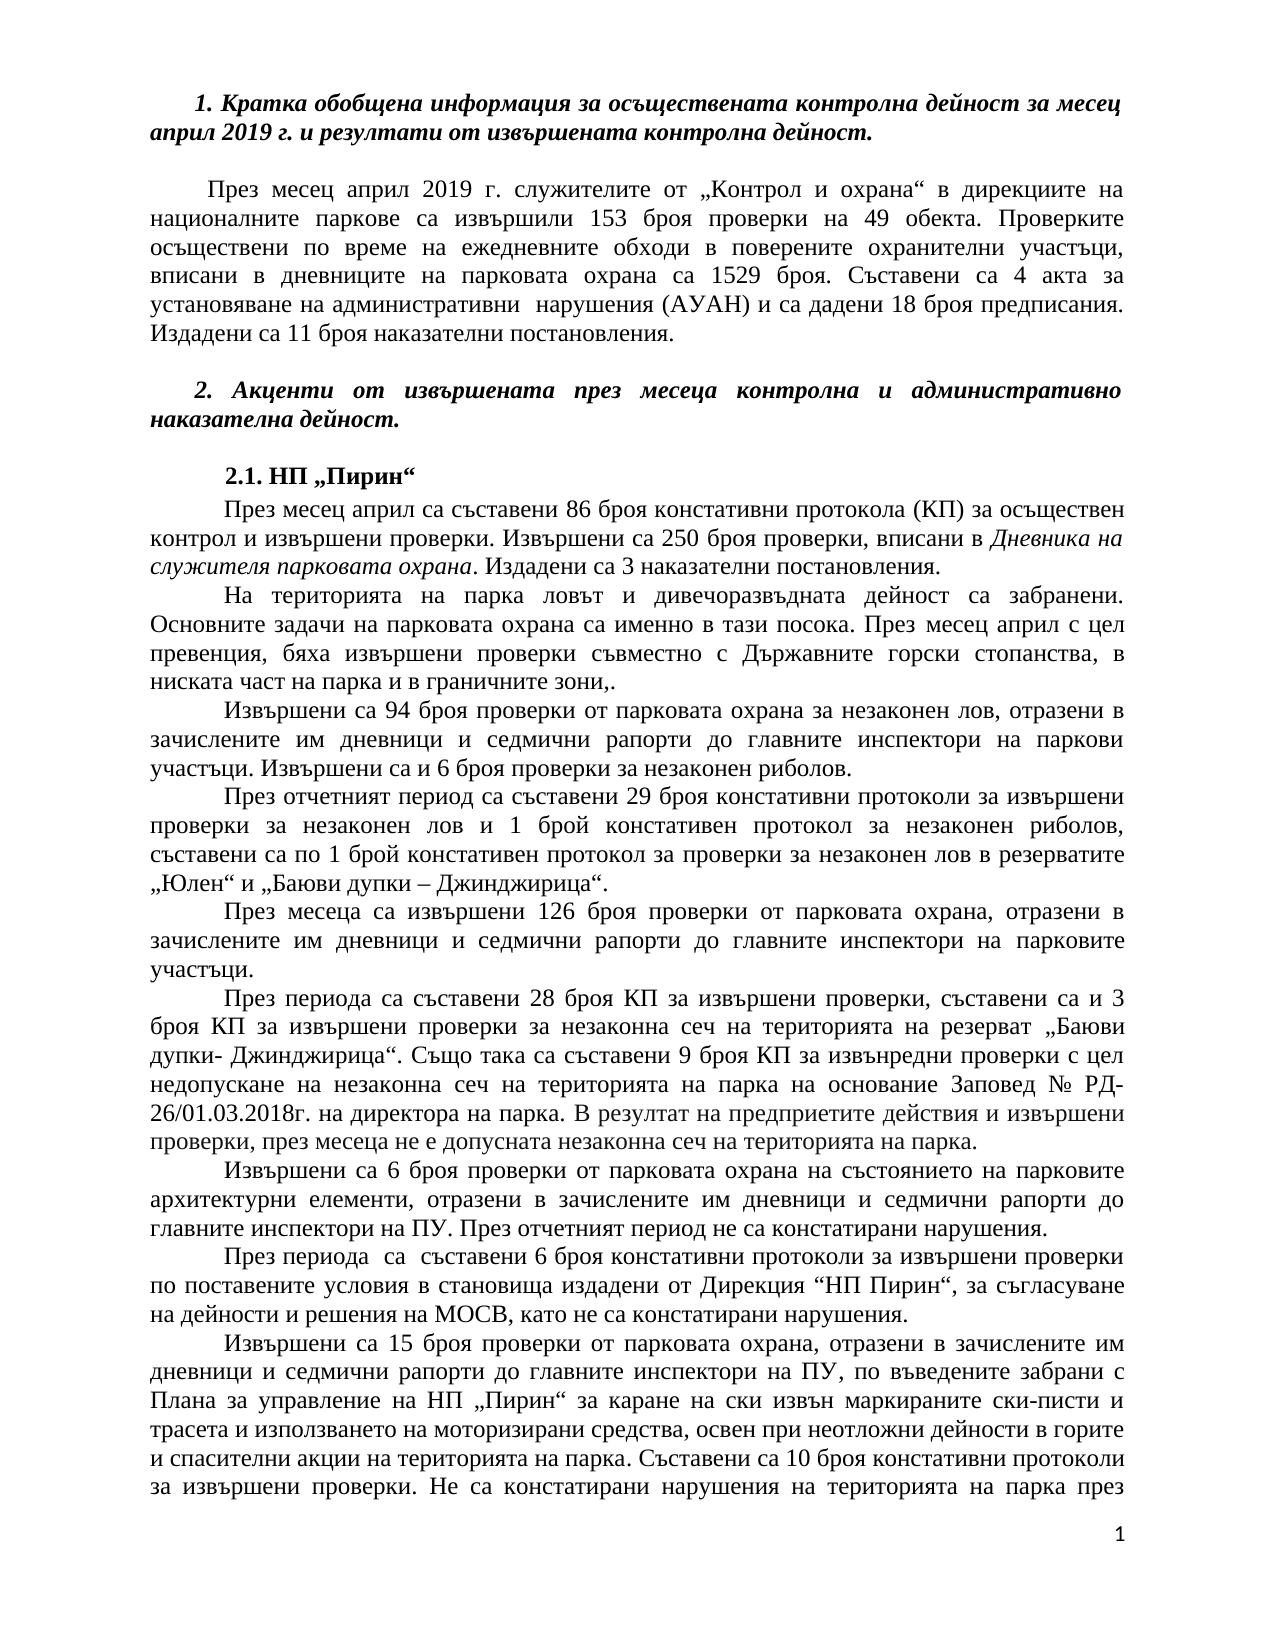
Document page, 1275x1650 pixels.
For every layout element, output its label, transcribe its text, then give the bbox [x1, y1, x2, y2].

text През месеца са извършени 126 броя проверки от парковата охрана, отразени в зачислените им дневници и седмични рапорти до главните инспектори на парковите участъци. [150, 896, 1125, 983]
text През периода са съставени 6 броя констативни протоколи за извършени проверки по поставените условия в становища издадени от Дирекция “НП Пирин“, за съгласуване на дейности и решения на МОСВ, като не са констатирани нарушения. [150, 1241, 1125, 1328]
text Извършени са 94 броя проверки от парковата охрана за незаконен лов, отразени в зачислените им дневници и седмични рапорти до главните инспектори на паркови участъци. Извършени са и 6 броя проверки за незаконен риболов. [150, 695, 1125, 781]
text 2.1. НП „Пирин“ [150, 461, 1125, 489]
text През периода са съставени 28 броя КП за извършени проверки, съставени са и 3 броя КП за извършени проверки за незаконна сеч на територията на резерват „Баюви дупки- Джинджирица“. Също така са съставени 9 броя КП за извънредни проверки с цел недопускане на незаконна сеч на територията на парка на основание Заповед № РД-26/01.03.2018г. на директора на парка. В резултат на предприетите действия и извършени проверки, през месеца не е допусната незаконна сеч на територията на парка. [150, 983, 1125, 1155]
text Извършени са 6 броя проверки от парковата охрана на състоянието на парковите архитектурни елементи, отразени в зачислените им дневници и седмични рапорти до главните инспектори на ПУ. През отчетният период не са констатирани нарушения. [150, 1155, 1125, 1241]
text През месец април са съставени 86 броя констативни протокола (КП) за осъществен контрол и извършени проверки. Извършени са 250 броя проверки, вписани в Дневника на служителя парковата охрана. Издадени са 3 наказателни постановления. [150, 494, 1125, 580]
text 1. Кратка обобщена информация за осъществената контролна дейност за месец април 2019 г. и резултати от извършената контролна дейност. [150, 88, 1125, 145]
text През месец април 2019 г. служителите от „Контрол и охрана“ в дирекциите на националните паркове са извършили 153 броя проверки на 49 обекта. Проверките осъществени по време на ежедневните обходи в поверените охранителни участъци, вписани в дневниците на парковата охрана са 1529 броя. Съставени са 4 акта за установяване на административни нарушения (АУАН) и са дадени 18 броя предписания. Издадени са 11 броя наказателни постановления. [150, 174, 1125, 347]
text На територията на парка ловът и дивечоразвъдната дейност са забранени. Основните задачи на парковата охрана са именно в тази посока. През месец април с цел превенция, бяха извършени проверки съвместно с Държавните горски стопанства, в ниската част на парка и в граничните зони,. [150, 580, 1125, 695]
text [150, 1328, 1125, 1500]
text През отчетният период са съставени 29 броя констативни протоколи за извършени проверки за незаконен лов и 1 брой констативен протокол за незаконен риболов, съставени са по 1 брой констативен протокол за проверки за незаконен лов в резерватите „Юлен“ и „Баюви дупки – Джинджирица“. [150, 781, 1125, 896]
text 2. Акценти от извършената през месеца контролна и административно наказателна дейност. [150, 375, 1125, 433]
